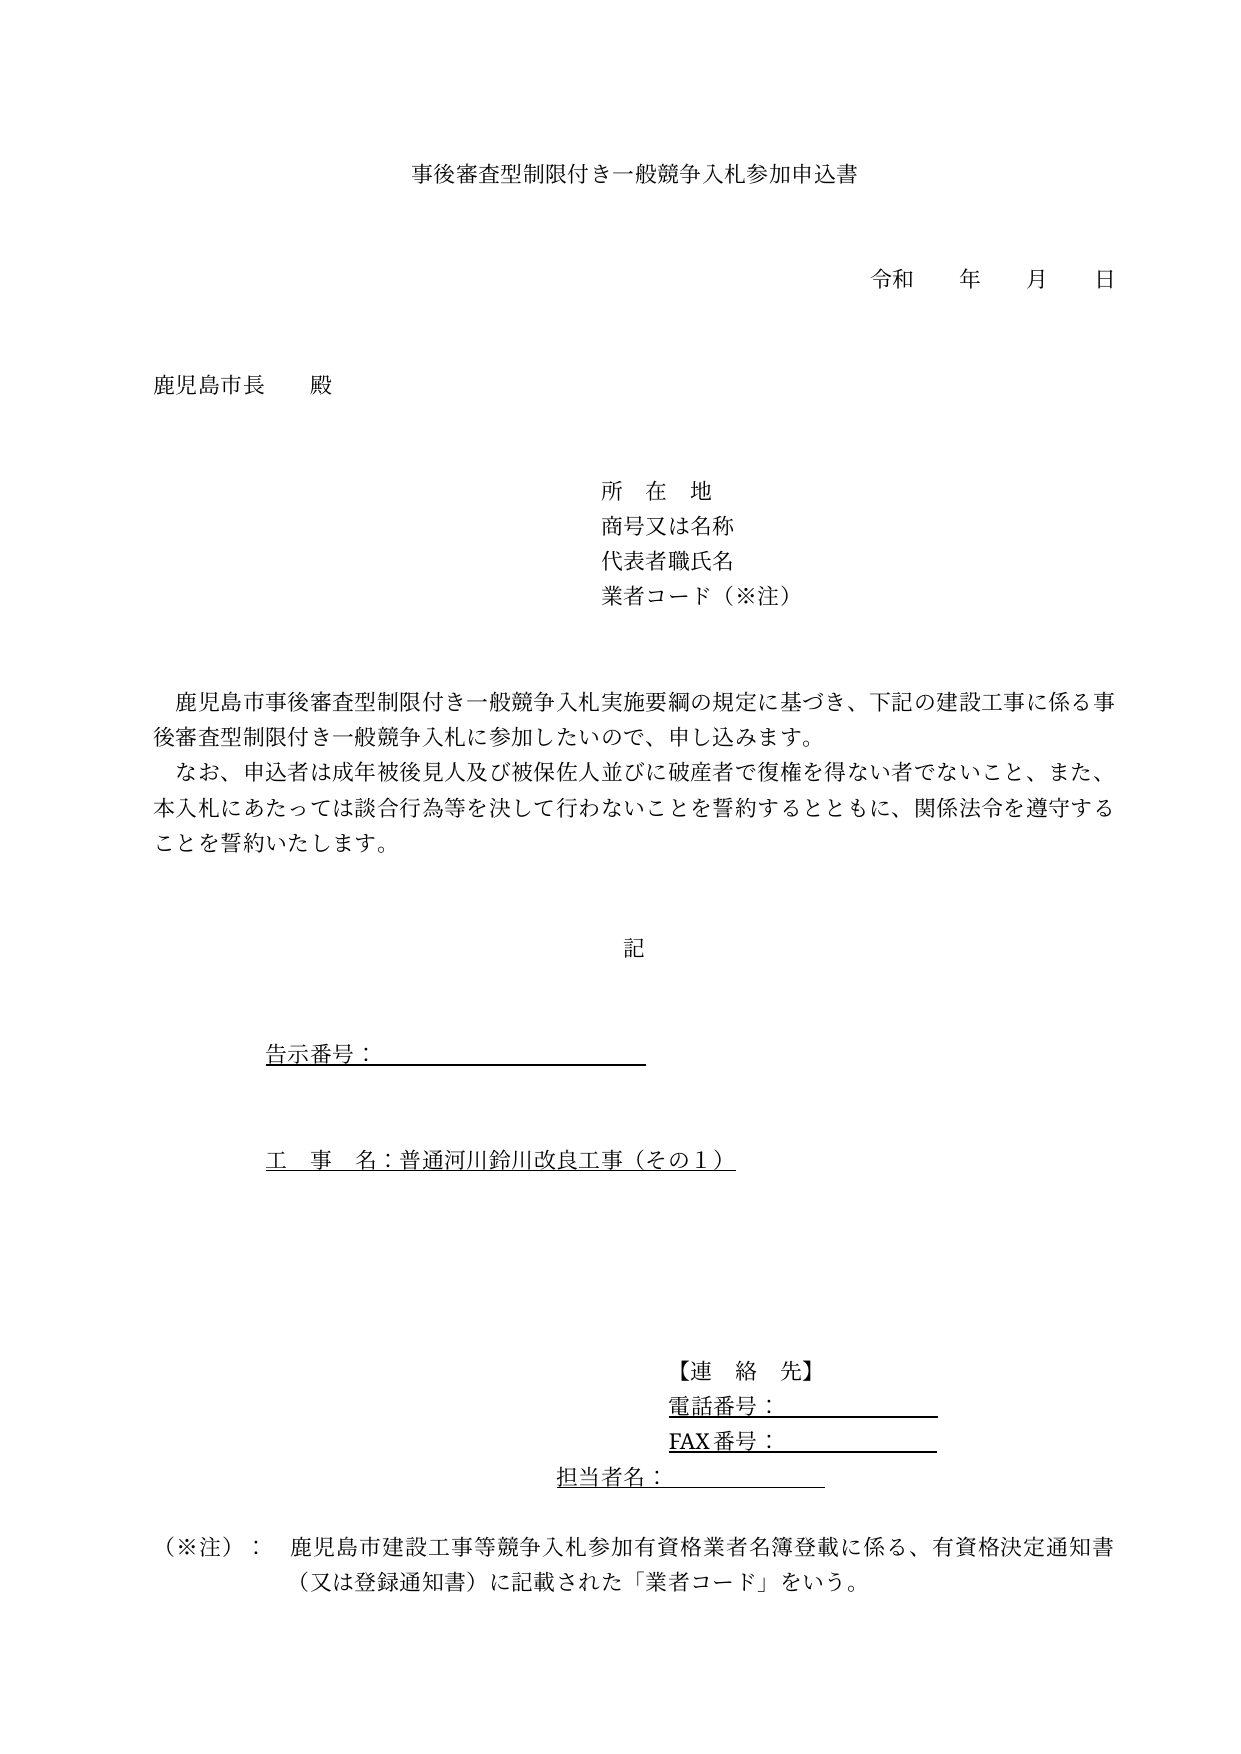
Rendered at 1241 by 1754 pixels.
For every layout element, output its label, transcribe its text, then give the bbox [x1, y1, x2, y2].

text 記 [153, 930, 1116, 965]
text 業者コード（※注） [153, 578, 1116, 613]
text 電話番号： [153, 1387, 1116, 1423]
text 工 事 名：普通河川鈴川改良工事（その１） [153, 1141, 1116, 1176]
text 代表者職氏名 [153, 542, 1116, 578]
text FAX番号： [153, 1423, 1116, 1458]
text 【連 絡 先】 [153, 1352, 1116, 1387]
text 告示番号： [153, 1035, 1116, 1071]
text （※注）： 鹿児島市建設工事等競争入札参加有資格業者名簿登載に係る、有資格決定通知書（又は登録通知書）に記載された「業者コード」をいう。 [153, 1528, 1116, 1599]
text なお、申込者は成年被後見人及び被保佐人並びに破産者で復権を得ない者でないこと、また、本入札にあたっては談合行為等を決して行わないことを誓約するとともに、関係法令を遵守することを誓約いたします。 [153, 754, 1116, 859]
text 所 在 地 [153, 472, 1116, 507]
text 鹿児島市長 殿 [153, 366, 1116, 402]
text 担当者名： [153, 1458, 1116, 1493]
text 令和 年 月 日 [153, 261, 1116, 296]
text 鹿児島市事後審査型制限付き一般競争入札実施要綱の規定に基づき、下記の建設工事に係る事後審査型制限付き一般競争入札に参加したいので、申し込みます。 [153, 683, 1116, 754]
text 商号又は名称 [153, 507, 1116, 542]
text 事後審査型制限付き一般競争入札参加申込書 [153, 155, 1116, 190]
